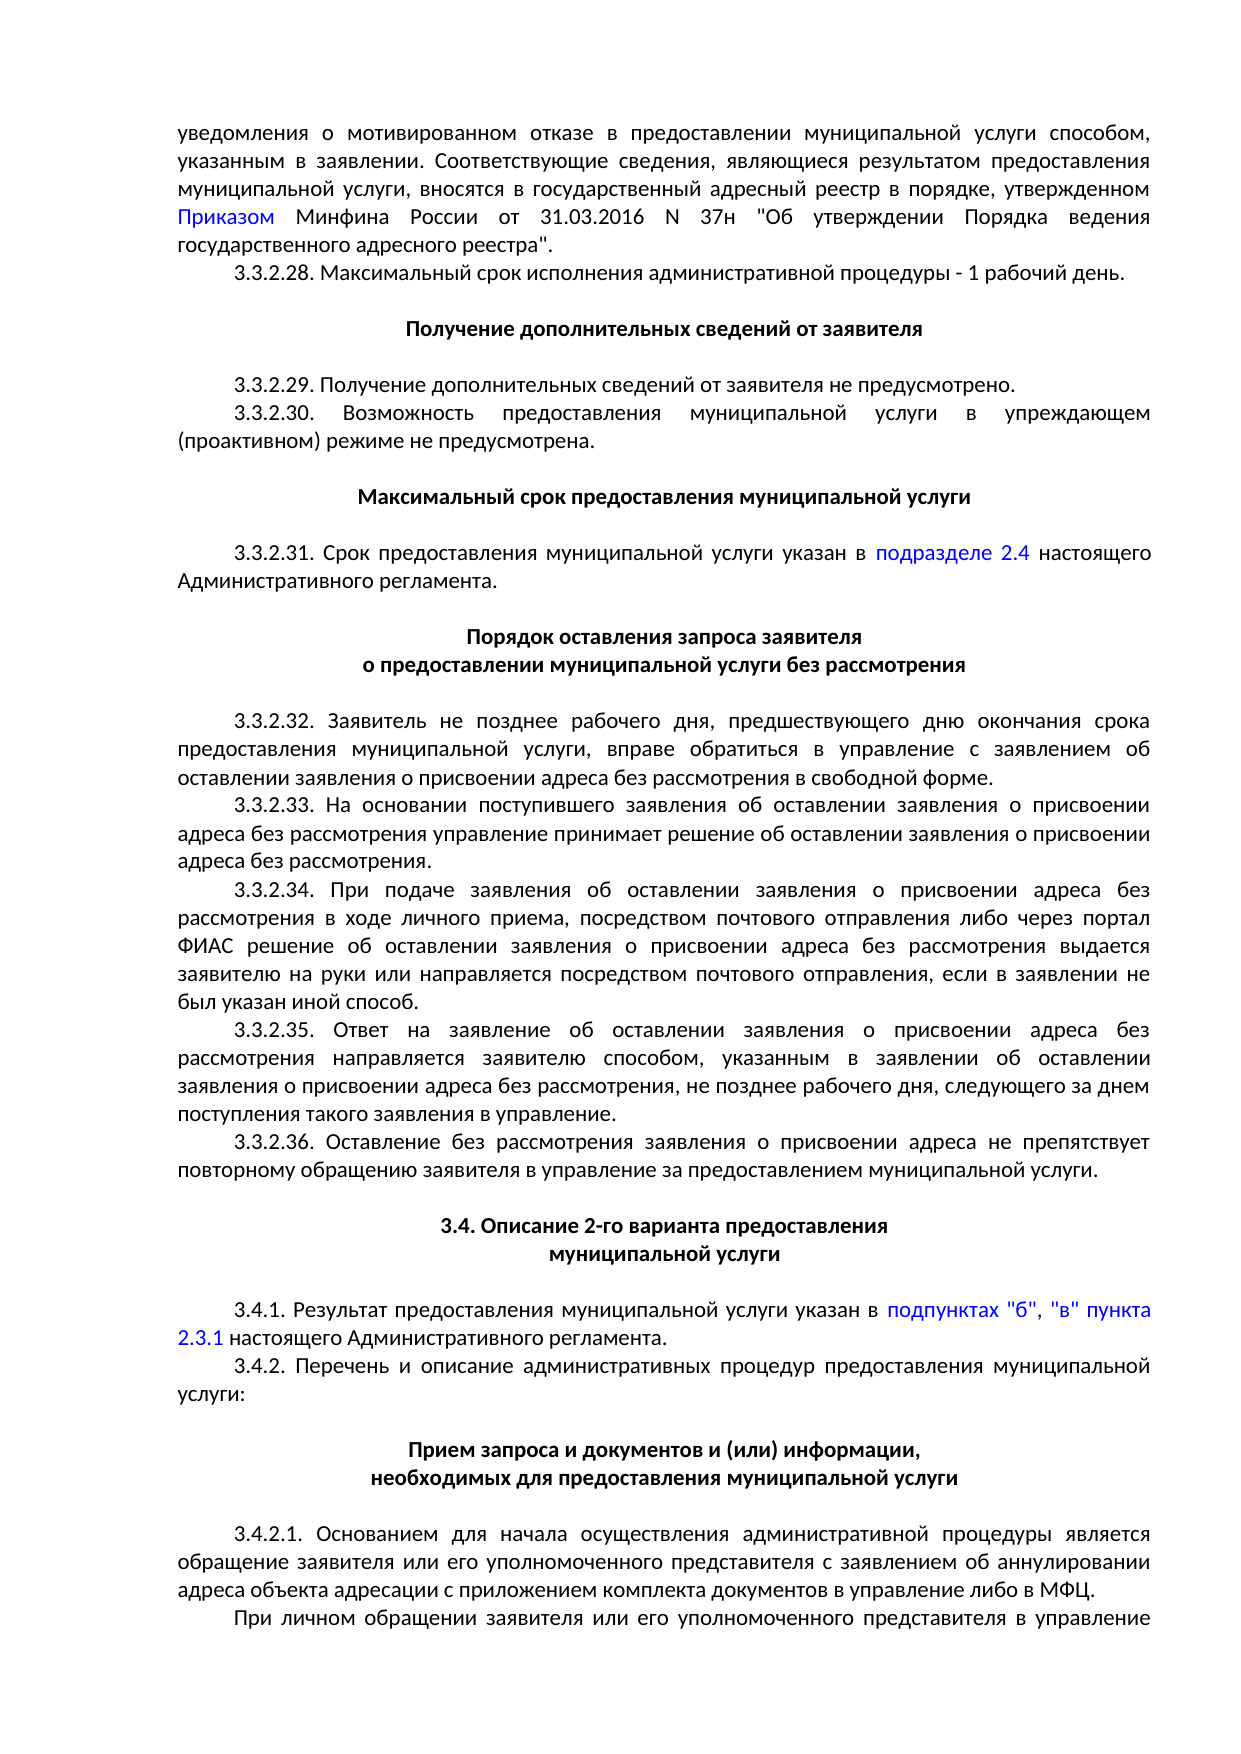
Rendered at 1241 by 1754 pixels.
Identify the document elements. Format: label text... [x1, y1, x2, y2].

title Получение дополнительных сведений от заявителя [177, 314, 1152, 342]
text 3.3.2.34. При подаче заявления об оставлении заявления о присвоении адреса без рассмотрения в ходе личного приема, посредством почтового отправления либо через портал ФИАС решение об оставлении заявления о присвоении адреса без рассмотрения выдается заявителю на руки или направляется посредством почтового отправления, если в заявлении не был указан иной способ. [177, 875, 1152, 1015]
title о предоставлении муниципальной услуги без рассмотрения [177, 651, 1152, 678]
text 3.4.2.1. Основанием для начала осуществления административной процедуры является обращение заявителя или его уполномоченного представителя с заявлением об аннулировании адреса объекта адресации с приложением комплекта документов в управление либо в МФЦ. [177, 1519, 1152, 1603]
title необходимых для предоставления муниципальной услуги [177, 1463, 1152, 1491]
text 3.3.2.35. Ответ на заявление об оставлении заявления о присвоении адреса без рассмотрения направляется заявителю способом, указанным в заявлении об оставлении заявления о присвоении адреса без рассмотрения, не позднее рабочего дня, следующего за днем поступления такого заявления в управление. [177, 1015, 1152, 1127]
title Порядок оставления запроса заявителя [177, 622, 1152, 651]
text 3.3.2.28. Максимальный срок исполнения административной процедуры - 1 рабочий день. [177, 258, 1152, 286]
title муниципальной услуги [177, 1239, 1152, 1267]
text 3.3.2.32. Заявитель не позднее рабочего дня, предшествующего дню окончания срока предоставления муниципальной услуги, вправе обратиться в управление с заявлением об оставлении заявления о присвоении адреса без рассмотрения в свободной форме. [177, 707, 1152, 791]
text 3.3.2.31. Срок предоставления муниципальной услуги указан в подразделе 2.4 настоящего Административного регламента. [177, 538, 1152, 594]
text 3.3.2.30. Возможность предоставления муниципальной услуги в упреждающем (проактивном) режиме не предусмотрена. [177, 398, 1152, 454]
title 3.4. Описание 2-го варианта предоставления [177, 1211, 1152, 1239]
text 3.4.2. Перечень и описание административных процедур предоставления муниципальной услуги: [177, 1351, 1152, 1407]
title Максимальный срок предоставления муниципальной услуги [177, 482, 1152, 510]
text 3.3.2.33. На основании поступившего заявления об оставлении заявления о присвоении адреса без рассмотрения управление принимает решение об оставлении заявления о присвоении адреса без рассмотрения. [177, 791, 1152, 875]
text 3.3.2.29. Получение дополнительных сведений от заявителя не предусмотрено. [177, 370, 1152, 398]
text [177, 1603, 1152, 1631]
text 3.3.2.36. Оставление без рассмотрения заявления о присвоении адреса не препятствует повторному обращению заявителя в управление за предоставлением муниципальной услуги. [177, 1127, 1152, 1183]
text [177, 118, 1152, 258]
text 3.4.1. Результат предоставления муниципальной услуги указан в подпунктах "б", "в" пункта 2.3.1 настоящего Административного регламента. [177, 1295, 1152, 1351]
title Прием запроса и документов и (или) информации, [177, 1435, 1152, 1463]
